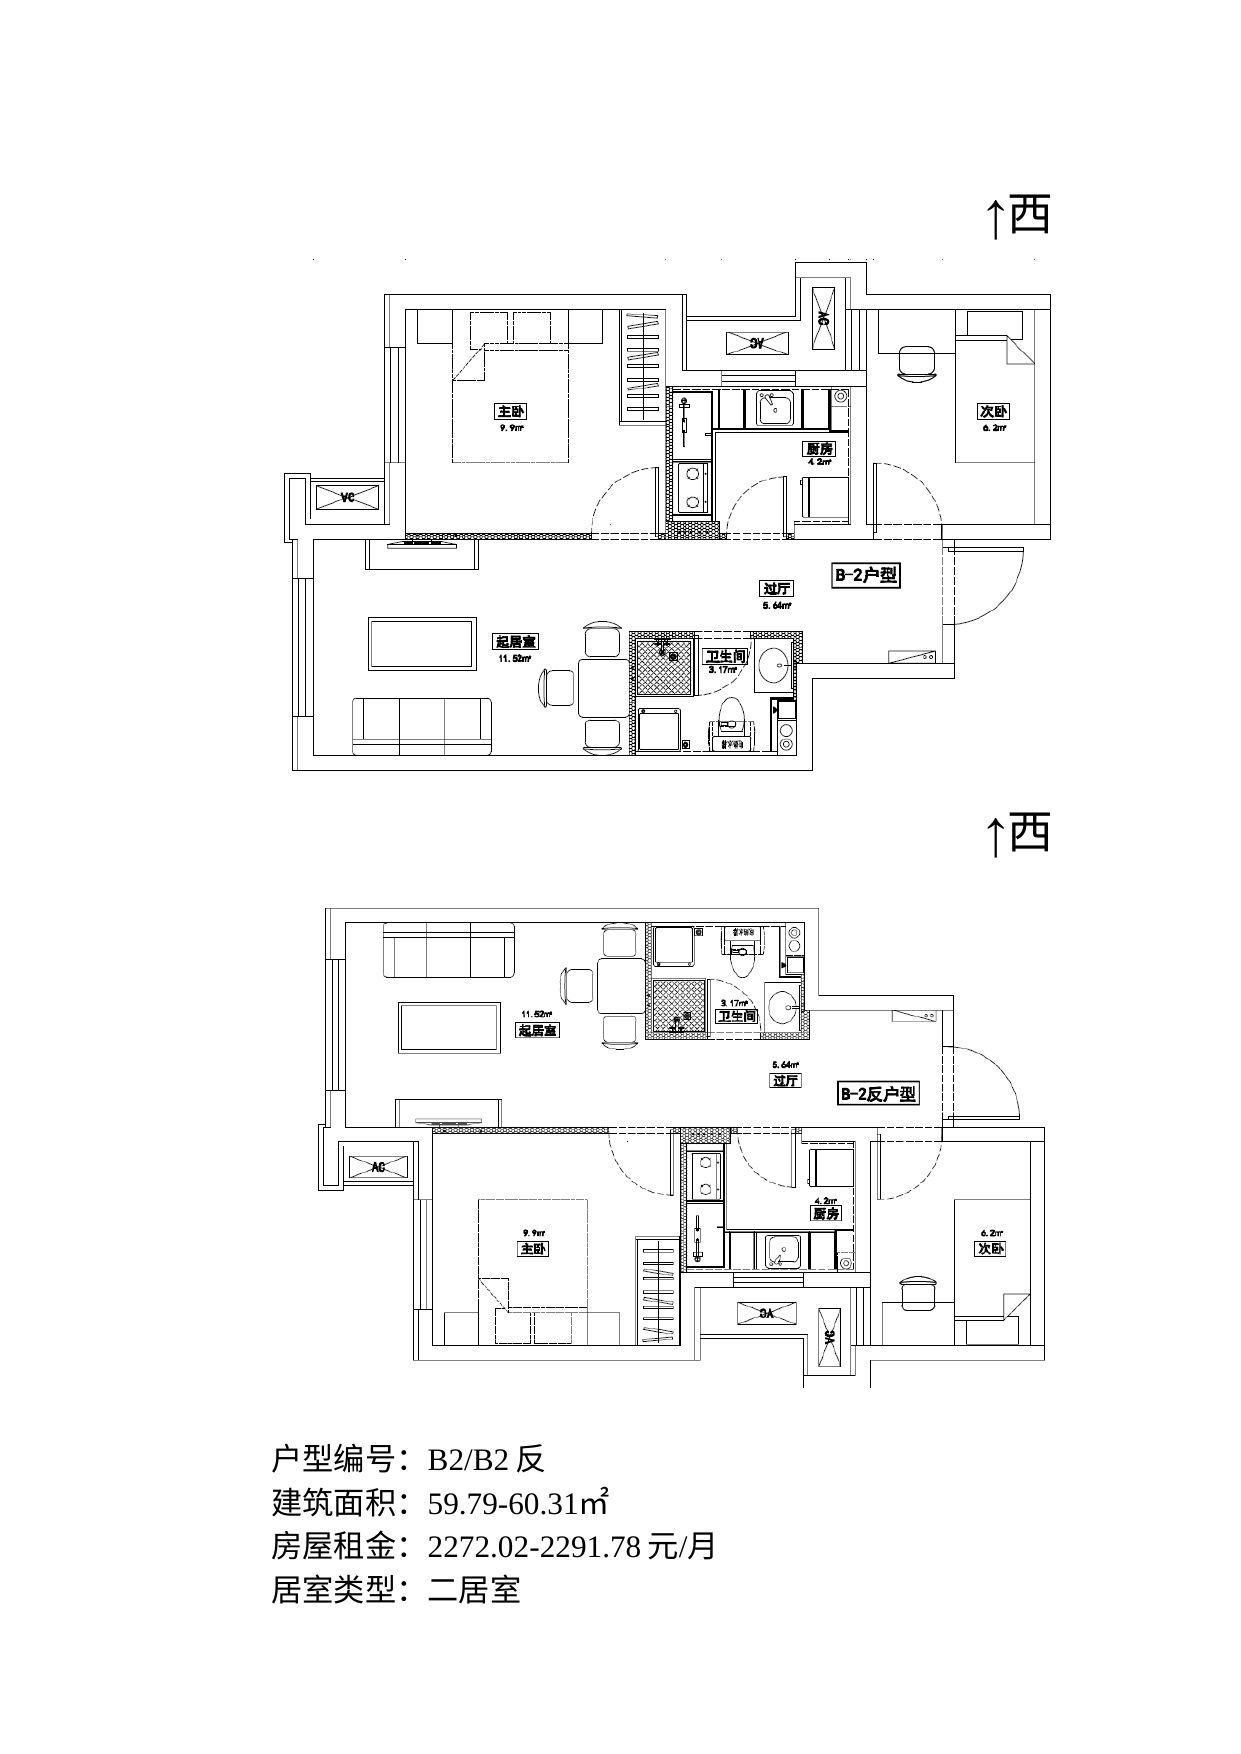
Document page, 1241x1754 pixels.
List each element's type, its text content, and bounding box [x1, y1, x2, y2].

text ↑西 [187, 162, 1053, 259]
picture [314, 903, 1051, 1388]
picture [279, 259, 1053, 777]
text ↑西 [187, 779, 1053, 877]
